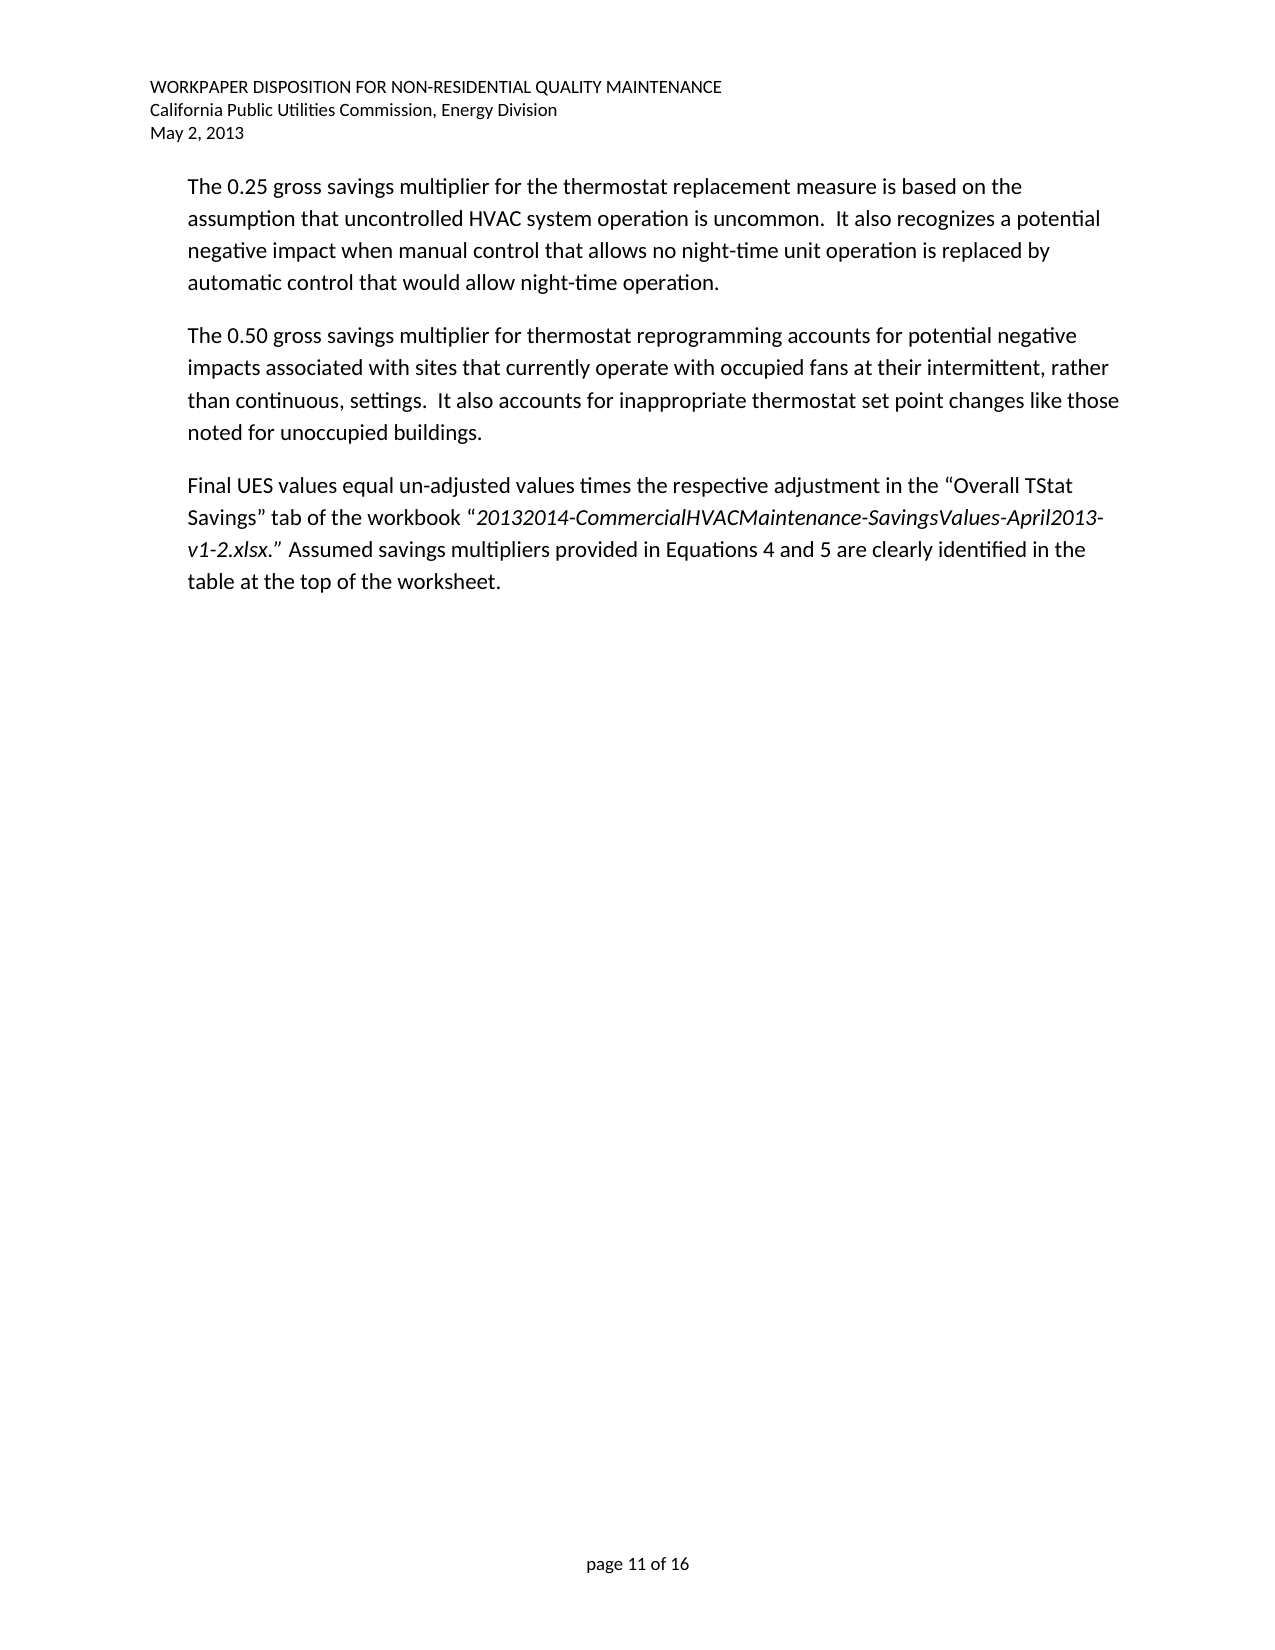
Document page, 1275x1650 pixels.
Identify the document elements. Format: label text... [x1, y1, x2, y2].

text The 0.50 gross savings multiplier for thermostat reprogramming accounts for potential negative impacts associated with sites that currently operate with occupied fans at their intermittent, rather than continuous, settings. It also accounts for inappropriate thermostat set point changes like those noted for unoccupied buildings. [187, 321, 1125, 446]
text Final UES values equal un-adjusted values times the respective adjustment in the “Overall TStat Savings” tab of the workbook “20132014-CommercialHVACMaintenance-SavingsValues-April2013-v1-2.xlsx.” Assumed savings multipliers provided in Equations 4 and 5 are clearly identified in the table at the top of the worksheet. [187, 471, 1125, 596]
text The 0.25 gross savings multiplier for the thermostat replacement measure is based on the assumption that uncontrolled HVAC system operation is uncommon. It also recognizes a potential negative impact when manual control that allows no night-time unit operation is replaced by automatic control that would allow night-time operation. [187, 172, 1125, 296]
